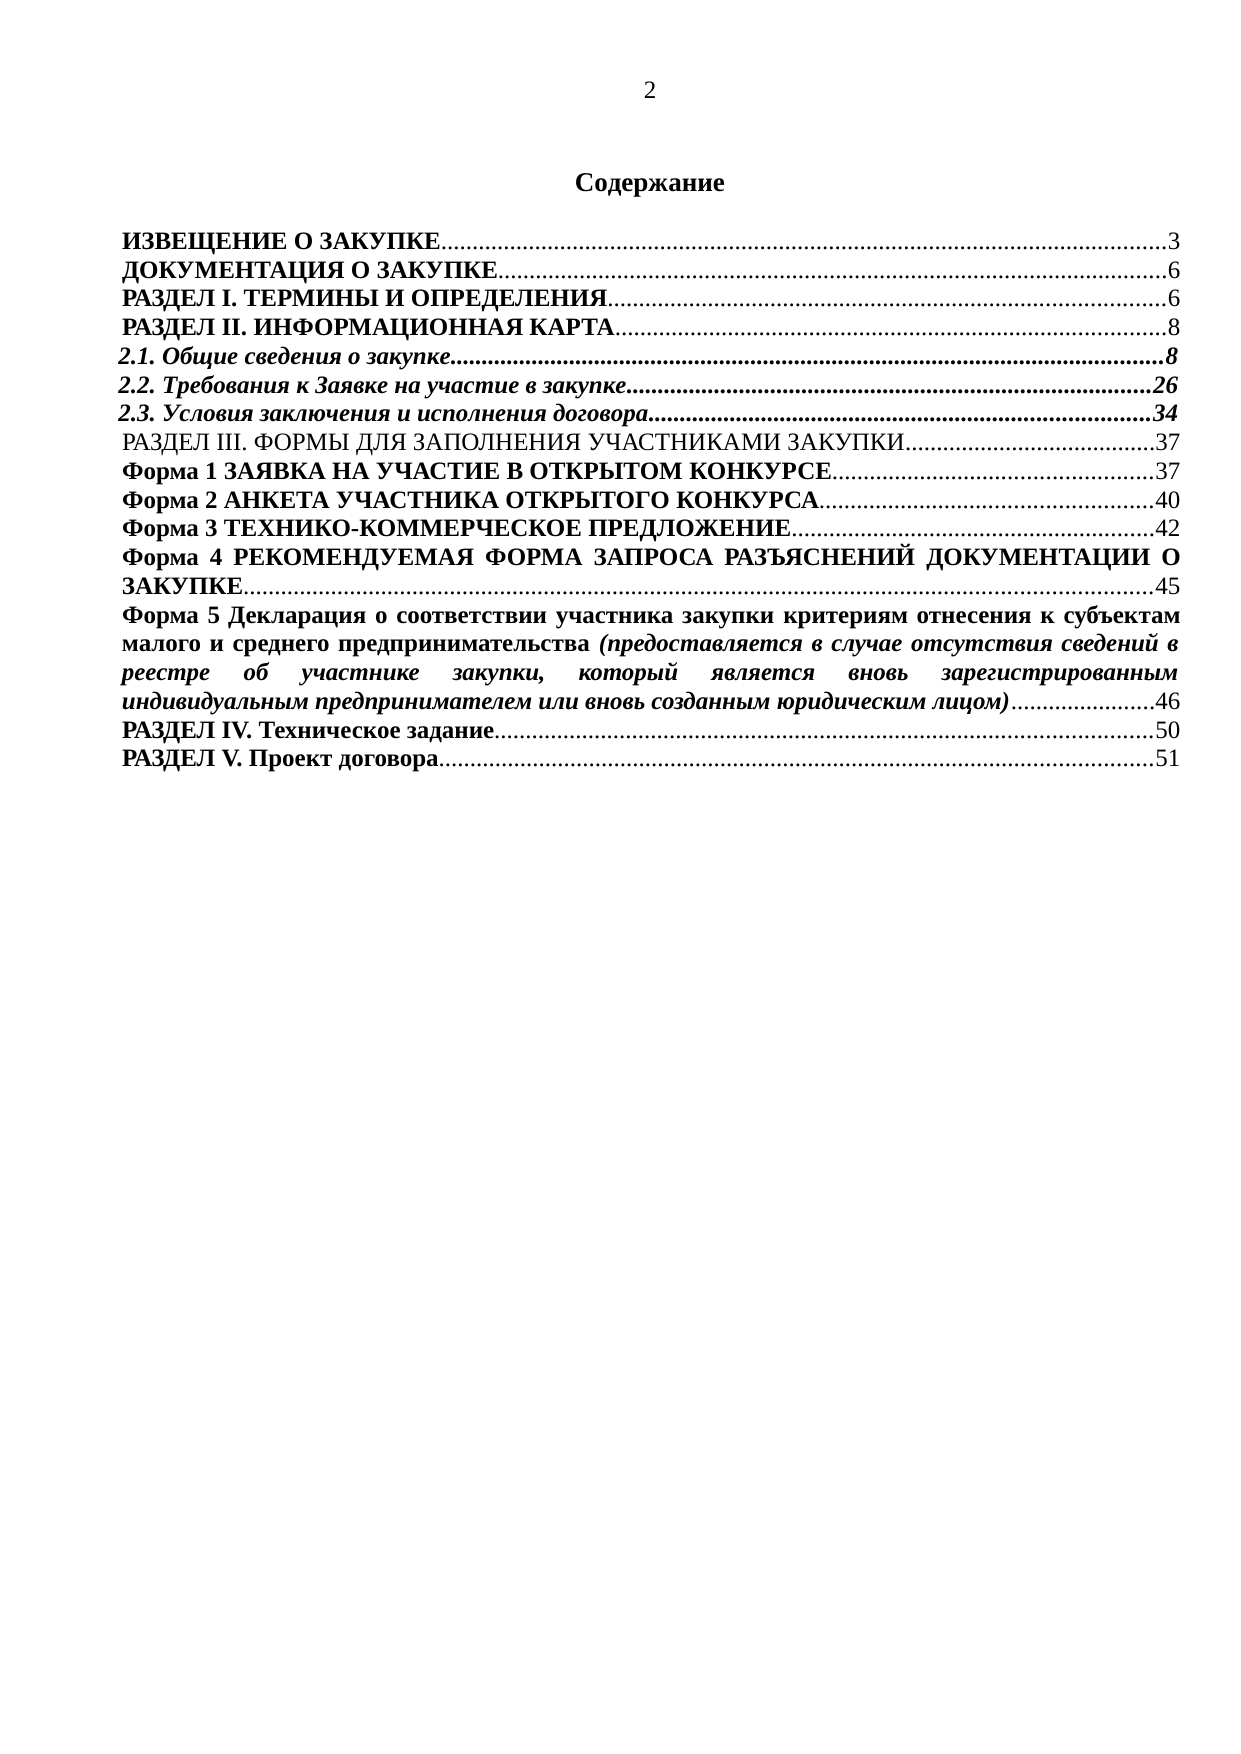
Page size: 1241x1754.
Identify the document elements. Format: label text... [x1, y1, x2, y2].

list 2.2. Требования к Заявке на участие в закупке 26 [118, 370, 1181, 398]
text ИЗВЕЩЕНИЕ О ЗАКУПКЕ 3 [122, 226, 1181, 255]
list 2.3. Условия заключения и исполнения договора 34 [118, 398, 1181, 427]
text Форма 3 ТЕХНИКО-КОММЕРЧЕСКОЕ ПРЕДЛОЖЕНИЕ 42 [122, 513, 1181, 542]
text Форма 5 Декларация о соответствии участника закупки критериям отнесения к субъектам малого и среднего предпринимательства (предоставляется в случае отсутствия сведений в реестре об участнике закупки, который является вновь зарегистрированным индивидуальным предпринимателем или вновь созданным юридическим лицом) 46 [122, 600, 1181, 715]
text Форма 2 АНКЕТА УЧАСТНИКА ОТКРЫТОГО КОНКУРСА 40 [122, 485, 1181, 513]
text РАЗДЕЛ III. ФОРМЫ ДЛЯ ЗАПОЛНЕНИЯ УЧАСТНИКАМИ ЗАКУПКИ 37 [122, 427, 1181, 456]
list 2.1. Общие сведения о закупке 8 [118, 341, 1181, 370]
text Форма 4 РЕКОМЕНДУЕМАЯ ФОРМА ЗАПРОСА РАЗЪЯСНЕНИЙ ДОКУМЕНТАЦИИ О ЗАКУПКЕ 45 [122, 542, 1181, 600]
text РАЗДЕЛ V. Проект договора 51 [122, 743, 1181, 772]
text ДОКУМЕНТАЦИЯ О ЗАКУПКЕ 6 [122, 255, 1181, 283]
text Содержание [118, 166, 1181, 197]
text Форма 1 ЗАЯВКА НА УЧАСТИЕ В ОТКРЫТОМ КОНКУРСЕ 37 [122, 456, 1181, 485]
text РАЗДЕЛ II. ИНФОРМАЦИОННАЯ КАРТА 8 [122, 312, 1181, 341]
text РАЗДЕЛ I. ТЕРМИНЫ И ОПРЕДЕЛЕНИЯ 6 [122, 283, 1181, 312]
text РАЗДЕЛ IV. Техническое задание 50 [122, 715, 1181, 743]
